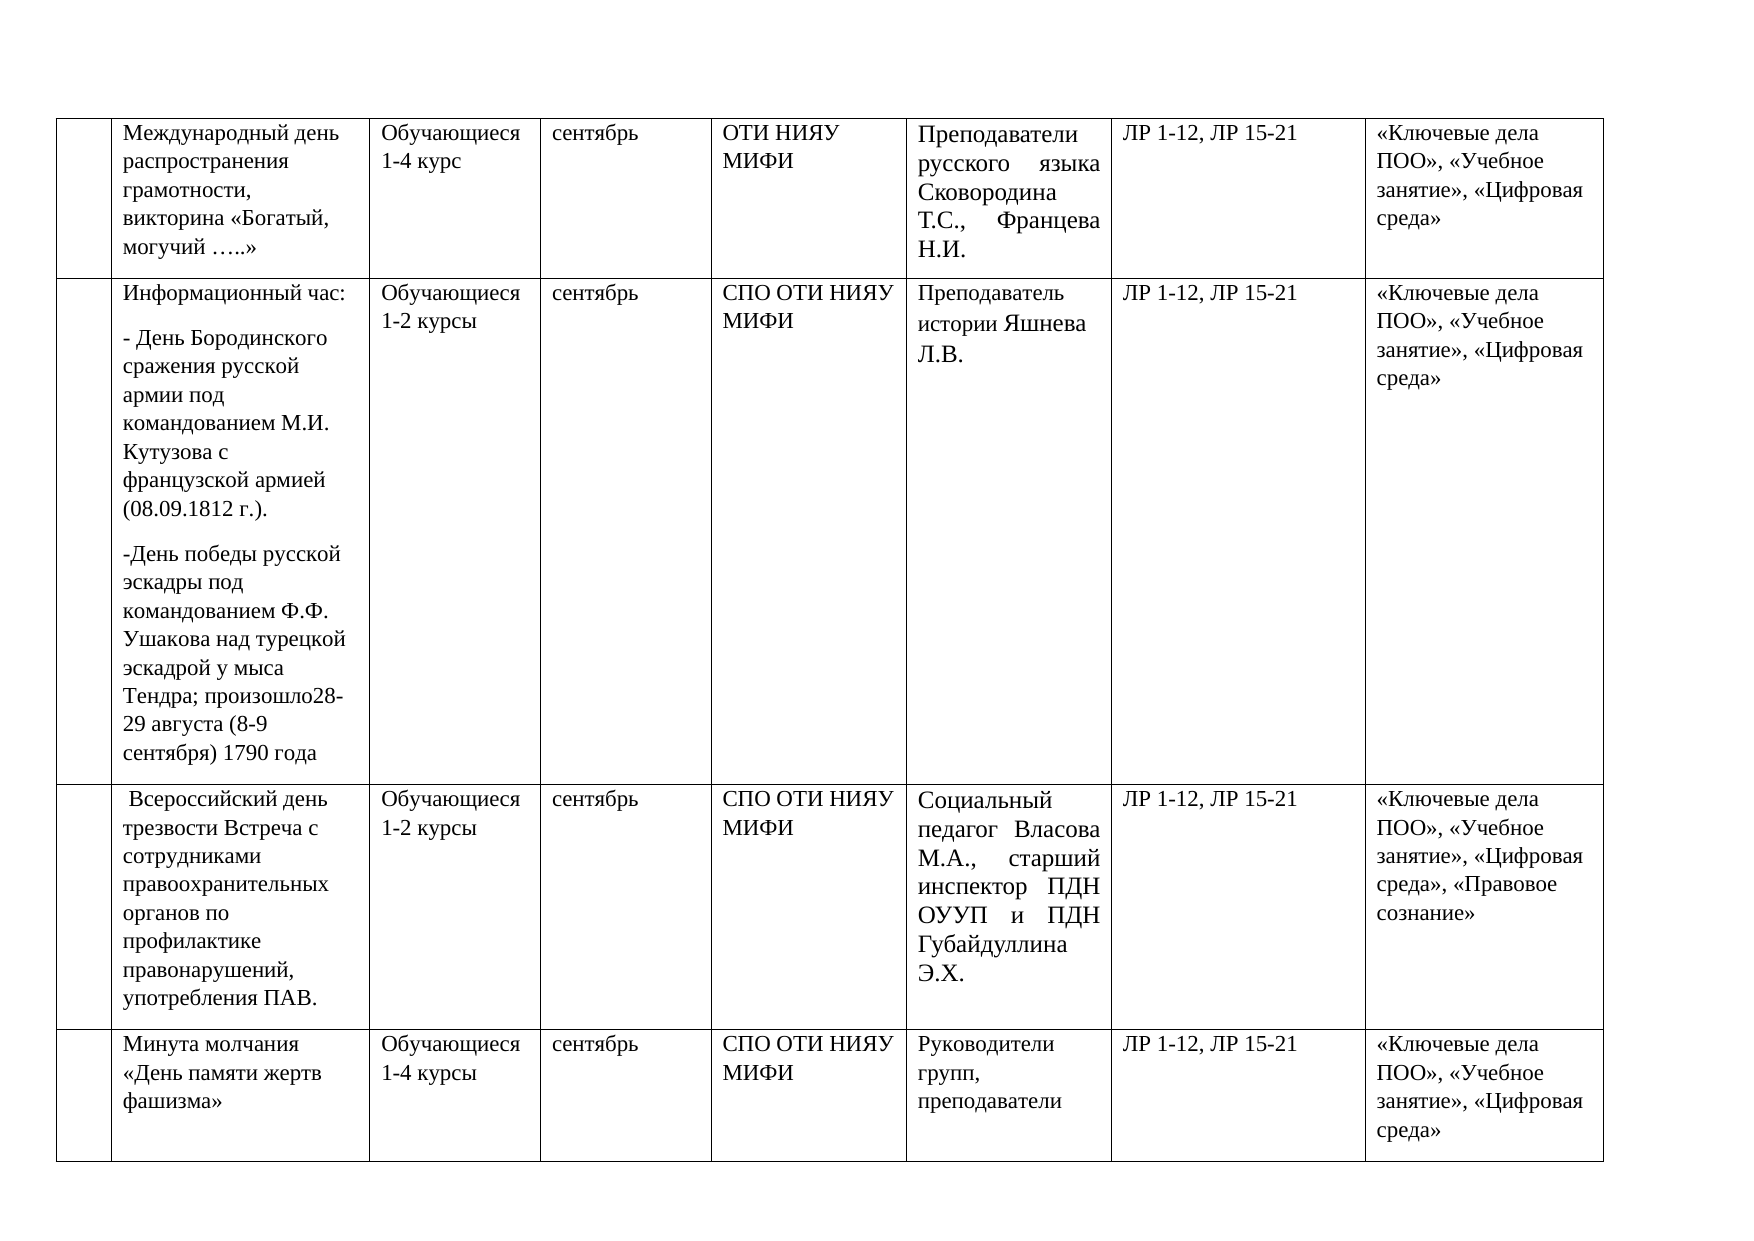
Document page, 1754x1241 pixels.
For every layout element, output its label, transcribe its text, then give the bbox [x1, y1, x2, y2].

table_cell Обучающиеся 1-2 курсы [370, 785, 540, 1029]
table_cell ЛР 1-12, ЛР 15-21 [1112, 279, 1365, 784]
table_cell [57, 1030, 111, 1161]
table_cell Информационный час: - День Бородинского сражения русской армии под командованием М.И. Кутузова с французской армией (08.09.1812 г.). -День победы русской эскадры под командованием Ф.Ф. Ушакова над турецкой эскадрой у мыса Тендра; произошло28-29 августа (8-9 сентября) 1790 года [112, 279, 369, 784]
table_cell Обучающиеся 1-4 курс [370, 119, 540, 278]
table_cell Социальный педагог Власова М.А., старший инспектор ПДН ОУУП и ПДН Губайдуллина Э.Х. [907, 785, 1111, 1029]
table_cell «Ключевые дела ПОО», «Учебное занятие», «Цифровая среда» [1366, 1030, 1603, 1161]
table_cell ОТИ НИЯУ МИФИ [712, 119, 906, 278]
table_cell «Ключевые дела ПОО», «Учебное занятие», «Цифровая среда» [1366, 279, 1603, 784]
table_cell Минута молчания «День памяти жертв фашизма» [112, 1030, 369, 1161]
table_cell Всероссийский день трезвости Встреча с сотрудниками правоохранительных органов по профилактике правонарушений, употребления ПАВ. [112, 785, 369, 1029]
table_cell [57, 119, 111, 278]
table_cell Преподаватель истории Яшнева Л.В. [907, 279, 1111, 784]
table_cell СПО ОТИ НИЯУ МИФИ [712, 279, 906, 784]
table_cell сентябрь [541, 1030, 711, 1161]
table_cell ЛР 1-12, ЛР 15-21 [1112, 785, 1365, 1029]
table_cell сентябрь [541, 119, 711, 278]
table_cell «Ключевые дела ПОО», «Учебное занятие», «Цифровая среда» [1366, 119, 1603, 278]
table_cell ЛР 1-12, ЛР 15-21 [1112, 1030, 1365, 1161]
table_cell Обучающиеся 1-2 курсы [370, 279, 540, 784]
table_cell сентябрь [541, 279, 711, 784]
table_cell СПО ОТИ НИЯУ МИФИ [712, 785, 906, 1029]
table_cell [57, 785, 111, 1029]
table_cell ЛР 1-12, ЛР 15-21 [1112, 119, 1365, 278]
table_cell Преподаватели русского языка Сковородина Т.С., Францева Н.И. [907, 119, 1111, 278]
table_cell сентябрь [541, 785, 711, 1029]
table_cell СПО ОТИ НИЯУ МИФИ [712, 1030, 906, 1161]
table_cell Руководители групп, преподаватели [907, 1030, 1111, 1161]
table_cell Международный день распространения грамотности, викторина «Богатый, могучий …..» [112, 119, 369, 278]
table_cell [370, 1030, 540, 1161]
table_cell «Ключевые дела ПОО», «Учебное занятие», «Цифровая среда», «Правовое сознание» [1366, 785, 1603, 1029]
table_cell [57, 279, 111, 784]
